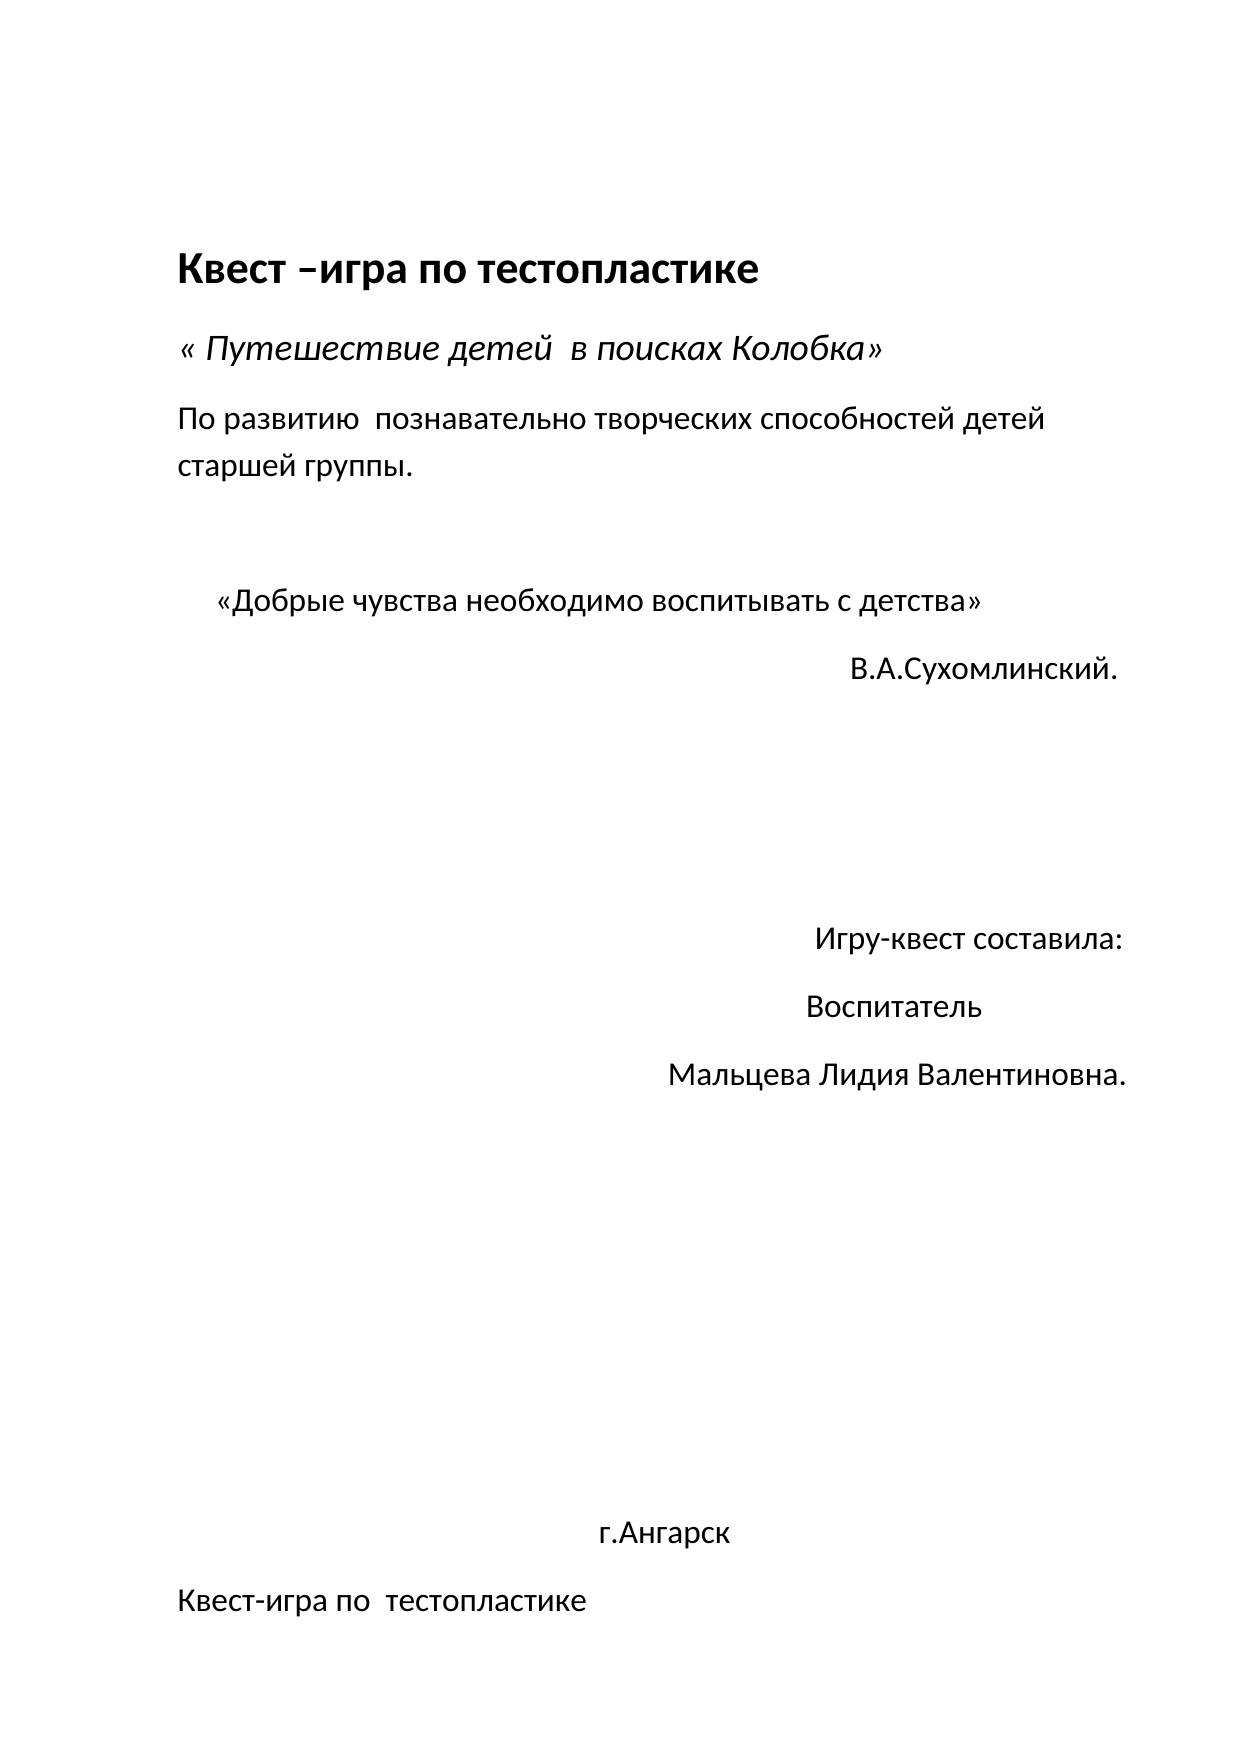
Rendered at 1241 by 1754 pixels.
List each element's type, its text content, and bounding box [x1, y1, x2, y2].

text Квест –игра по тестопластике [177, 239, 1152, 295]
text В.А.Сухомлинский. [177, 647, 1152, 688]
text Квест-игра по тестопластике [177, 1579, 1152, 1619]
text Мальцева Лидия Валентиновна. [177, 1053, 1152, 1093]
text « Путешествие детей в поисках Колобка» [177, 324, 1152, 370]
text Воспитатель [177, 985, 1152, 1026]
text «Добрые чувства необходимо воспитывать с детства» [215, 579, 1152, 620]
text По развитию познавательно творческих способностей детей старшей группы. [177, 397, 1152, 485]
text г.Ангарск [177, 1511, 1152, 1552]
text Игру-квест составила: [177, 917, 1152, 958]
